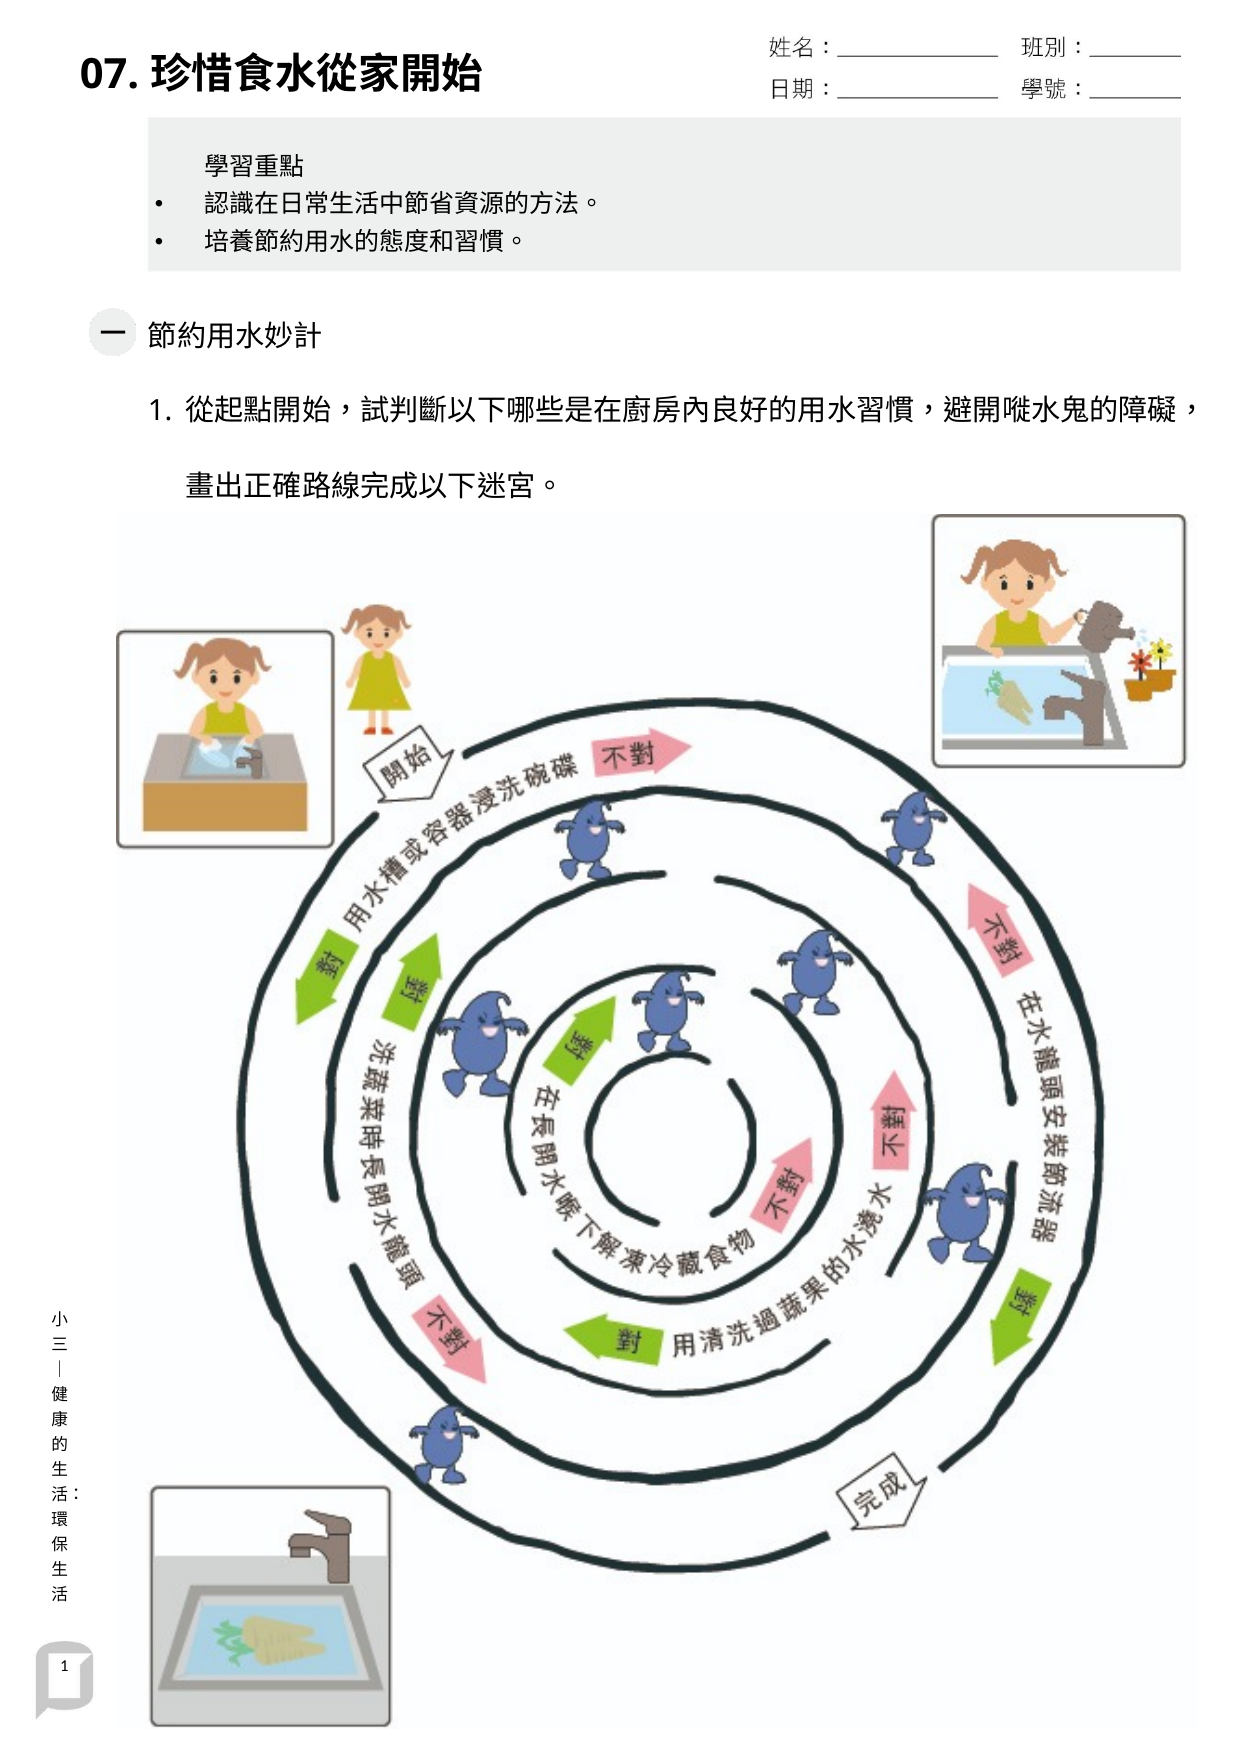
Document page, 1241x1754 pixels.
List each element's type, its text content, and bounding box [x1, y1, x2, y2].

list 學習重點 [204, 146, 1211, 183]
text 節約用水妙計 [148, 296, 1211, 371]
list 培養節約用水的態度和習慣。 [154, 221, 1211, 258]
picture [0, 0, 1241, 1754]
list 從起點開始，試判斷以下哪些是在廚房內良好的用水習慣，避開嘥水鬼的障礙，畫出正確路線完成以下迷宮。 [148, 371, 1181, 514]
text 07. 珍惜食水從家開始 [29, 33, 1211, 108]
list 認識在日常生活中節省資源的方法。 [154, 183, 1211, 221]
